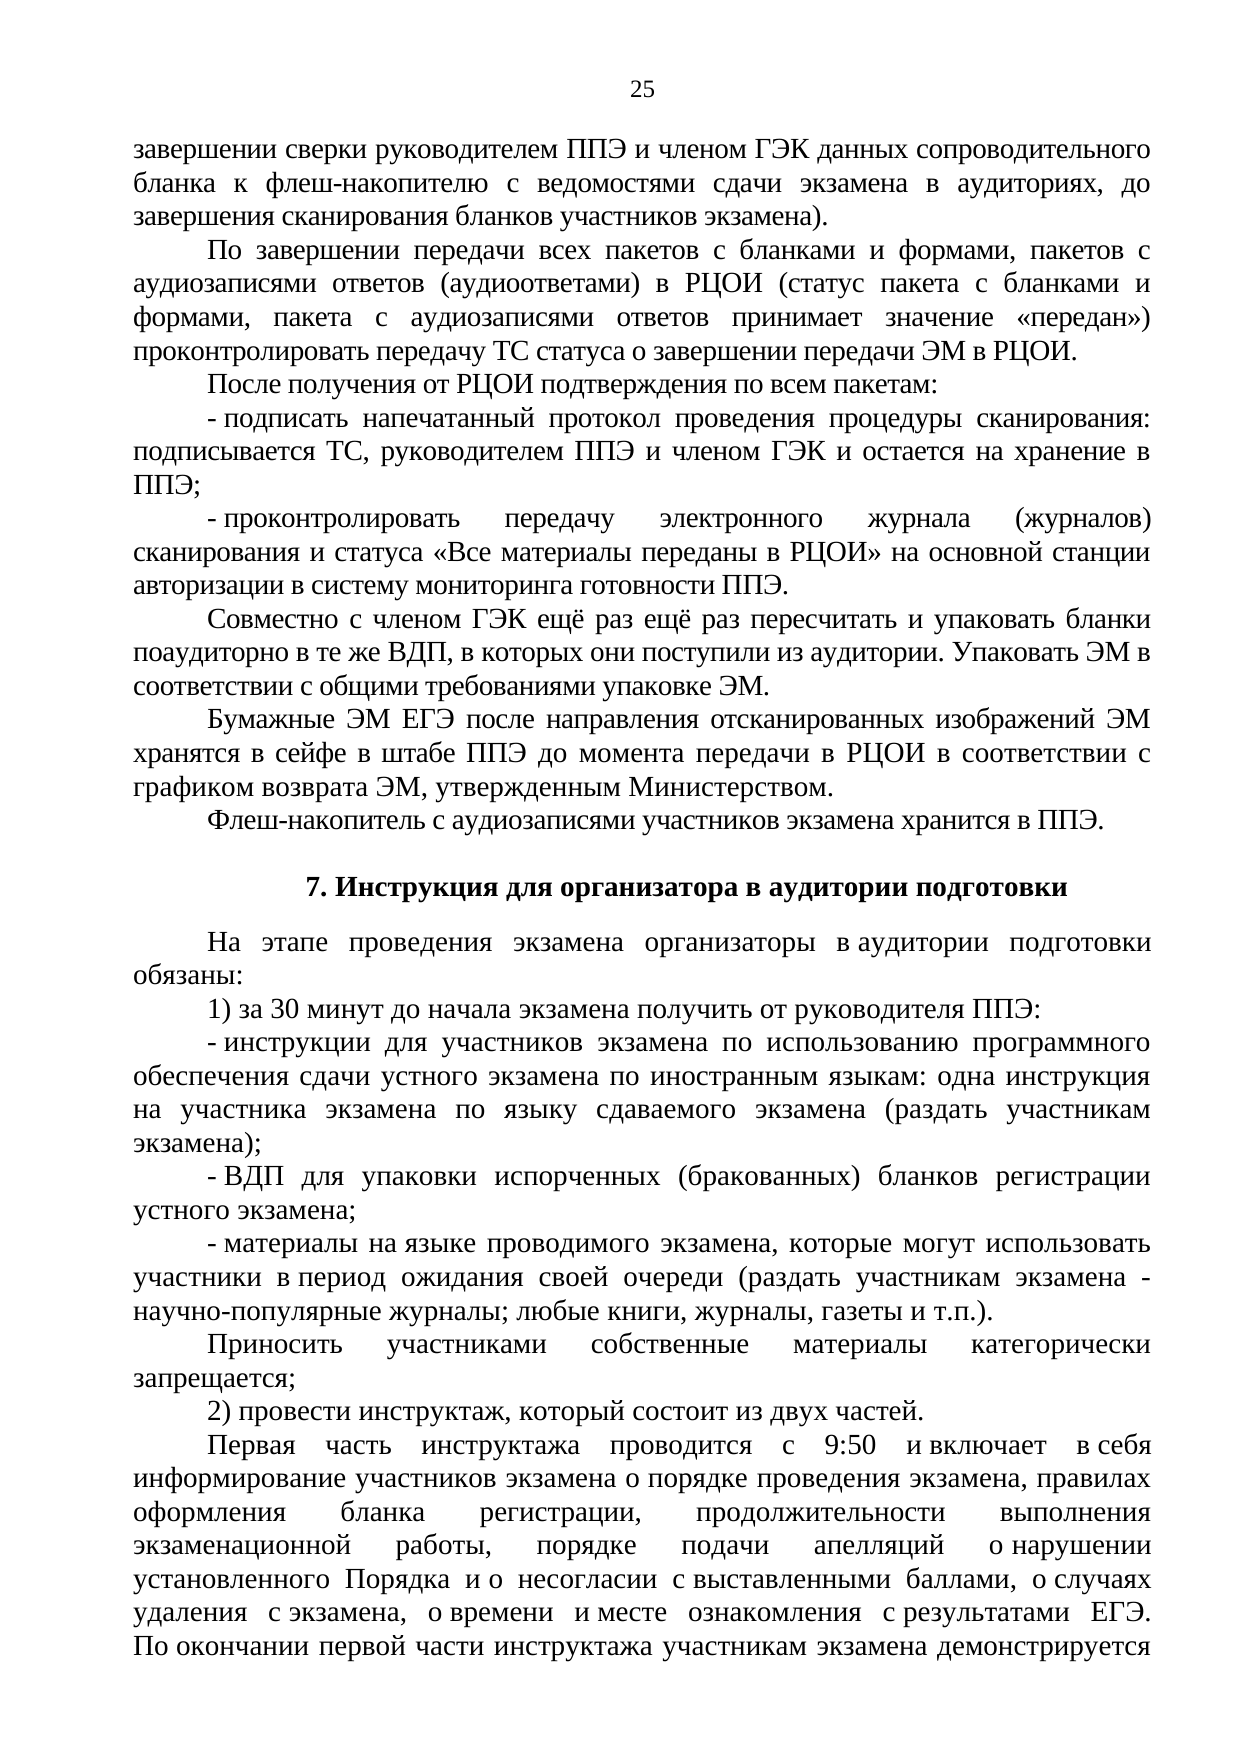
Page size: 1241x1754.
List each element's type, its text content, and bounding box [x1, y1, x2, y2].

text - инструкции для участников экзамена по использованию программного обеспечения сдачи устного экзамена по иностранным языкам: одна инструкция на участника экзамена по языку сдаваемого экзамена (раздать участникам экзамена); [133, 1024, 1152, 1158]
text Приносить участниками собственные материалы категорически запрещается; [133, 1326, 1152, 1393]
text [133, 1427, 1152, 1662]
subtitle Инструкция для организатора в аудитории подготовки [222, 869, 1152, 903]
text - материалы на языке проводимого экзамена, которые могут использовать участники в период ожидания своей очереди (раздать участникам экзамена - научно-популярные журналы; любые книги, журналы, газеты и т.п.). [133, 1226, 1152, 1326]
text - подписать напечатанный протокол проведения процедуры сканирования: подписывается ТС, руководителем ППЭ и членом ГЭК и остается на хранение в ППЭ; [133, 400, 1152, 500]
text - ВДП для упаковки испорченных (бракованных) бланков регистрации устного экзамена; [133, 1158, 1152, 1226]
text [133, 131, 1152, 232]
text По завершении передачи всех пакетов с бланками и формами, пакетов с аудиозаписями ответов (аудиоответами) в РЦОИ (статус пакета с бланками и формами, пакета с аудиозаписями ответов принимает значение «передан») проконтролировать передачу ТС статуса о завершении передачи ЭМ в РЦОИ. [133, 232, 1152, 366]
text 2) провести инструктаж, который состоит из двух частей. [133, 1393, 1152, 1427]
text После получения от РЦОИ подтверждения по всем пакетам: [133, 366, 1152, 400]
text 1) за 30 минут до начала экзамена получить от руководителя ППЭ: [133, 991, 1152, 1024]
text - проконтролировать передачу электронного журнала (журналов) сканирования и статуса «Все материалы переданы в РЦОИ» на основной станции авторизации в систему мониторинга готовности ППЭ. [133, 500, 1152, 601]
text На этапе проведения экзамена организаторы в аудитории подготовки обязаны: [133, 924, 1152, 991]
text Флеш-накопитель с аудиозаписями участников экзамена хранится в ППЭ. [133, 802, 1152, 836]
text Совместно с членом ГЭК ещё раз ещё раз пересчитать и упаковать бланки поаудиторно в те же ВДП, в которых они поступили из аудитории. Упаковать ЭМ в соответствии с общими требованиями упаковке ЭМ. [133, 601, 1152, 702]
text Бумажные ЭМ ЕГЭ после направления отсканированных изображений ЭМ хранятся в сейфе в штабе ППЭ до момента передачи в РЦОИ в соответствии с графиком возврата ЭМ, утвержденным Министерством. [133, 702, 1152, 802]
